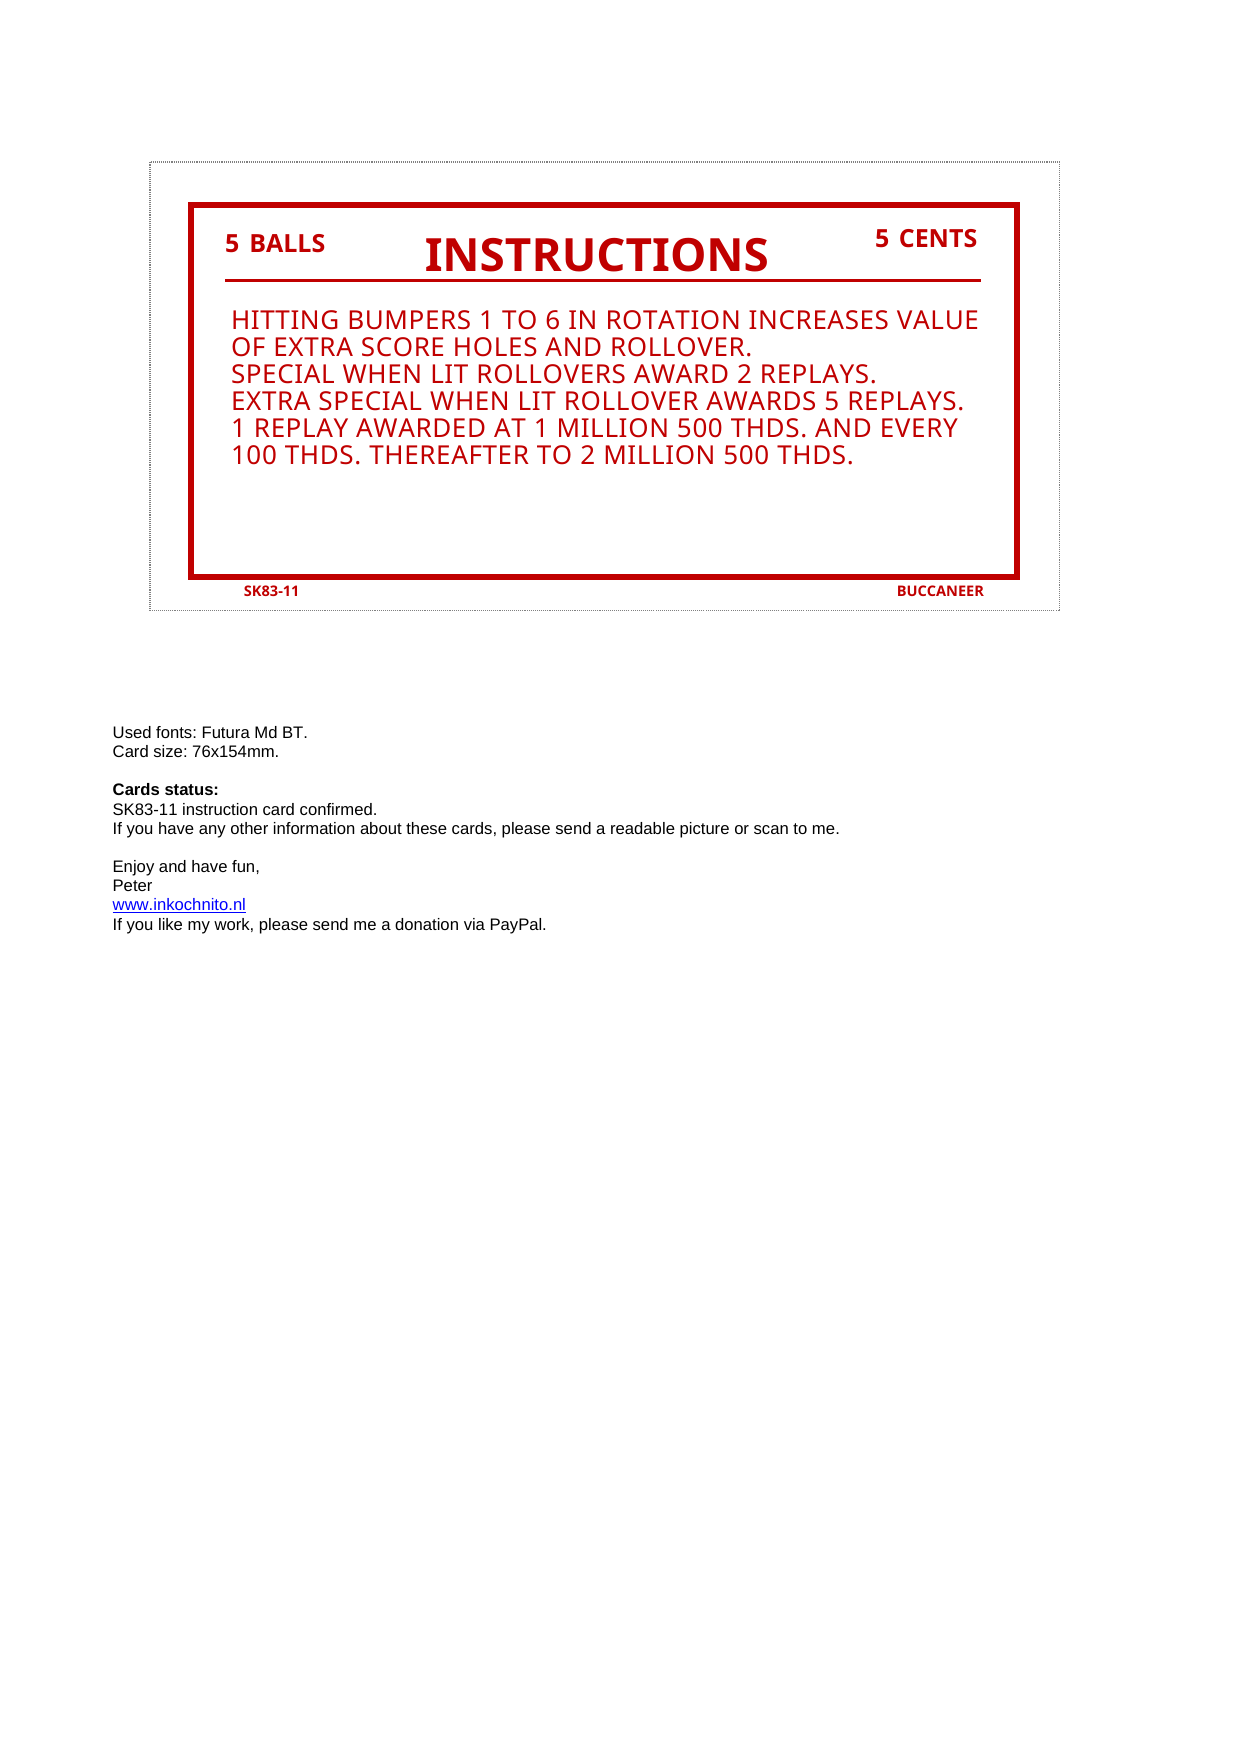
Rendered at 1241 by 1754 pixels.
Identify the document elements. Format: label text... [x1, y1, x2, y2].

text SK83-11 instruction card confirmed. [112, 799, 1144, 818]
text If you have any other information about these cards, please send a readable picture or scan to me. [112, 818, 1144, 838]
text Peter [112, 876, 1144, 895]
text Enjoy and have fun, [112, 857, 1144, 876]
text Used fonts: Futura Md BT. [112, 723, 1144, 742]
text Card size: 76x154mm. [112, 742, 1144, 761]
text Cards status: [112, 780, 1144, 799]
text www.inkochnito.nl [112, 895, 1144, 914]
text If you like my work, please send me a donation via PayPal. [112, 914, 1144, 933]
